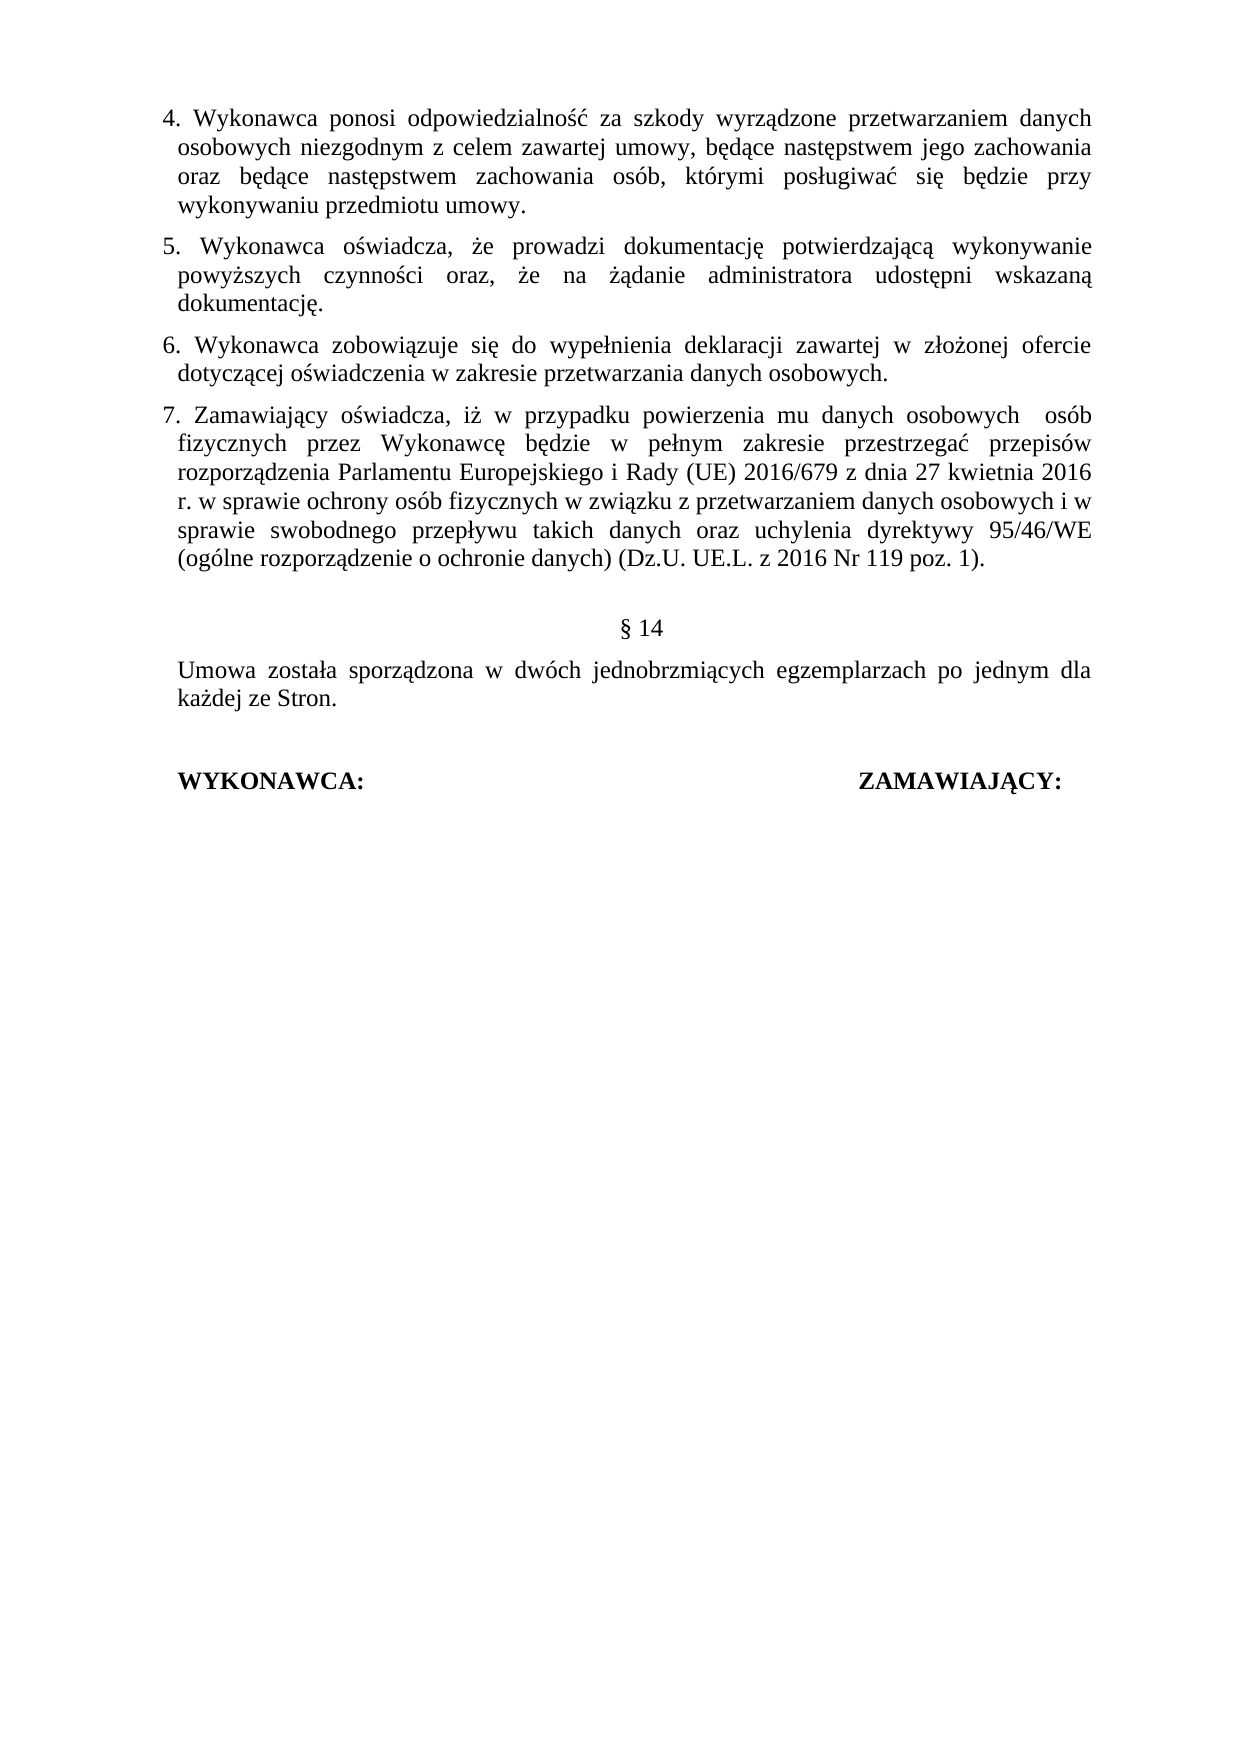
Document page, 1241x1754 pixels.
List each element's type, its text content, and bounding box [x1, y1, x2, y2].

text § 14 [177, 613, 1093, 642]
text 7. Zamawiający oświadcza, iż w przypadku powierzenia mu danych osobowych osób fizycznych przez Wykonawcę będzie w pełnym zakresie przestrzegać przepisów rozporządzenia Parlamentu Europejskiego i Rady (UE) 2016/679 z dnia 27 kwietnia 2016 r. w sprawie ochrony osób fizycznych w związku z przetwarzaniem danych osobowych i w sprawie swobodnego przepływu takich danych oraz uchylenia dyrektywy 95/46/WE (ogólne rozporządzenie o ochronie danych) (Dz.U. UE.L. z 2016 Nr 119 poz. 1). [162, 400, 1093, 572]
text 4. Wykonawca ponosi odpowiedzialność za szkody wyrządzone przetwarzaniem danych osobowych niezgodnym z celem zawartej umowy, będące następstwem jego zachowania oraz będące następstwem zachowania osób, którymi posługiwać się będzie przy wykonywaniu przedmiotu umowy. [162, 103, 1093, 218]
text Umowa została sporządzona w dwóch jednobrzmiących egzemplarzach po jednym dla każdej ze Stron. [177, 655, 1093, 712]
text 5. Wykonawca oświadcza, że prowadzi dokumentację potwierdzającą wykonywanie powyższych czynności oraz, że na żądanie administratora udostępni wskazaną dokumentację. [162, 231, 1093, 317]
text WYKONAWCA: ZAMAWIAJĄCY: [177, 766, 1093, 795]
text 6. Wykonawca zobowiązuje się do wypełnienia deklaracji zawartej w złożonej ofercie dotyczącej oświadczenia w zakresie przetwarzania danych osobowych. [162, 330, 1093, 387]
